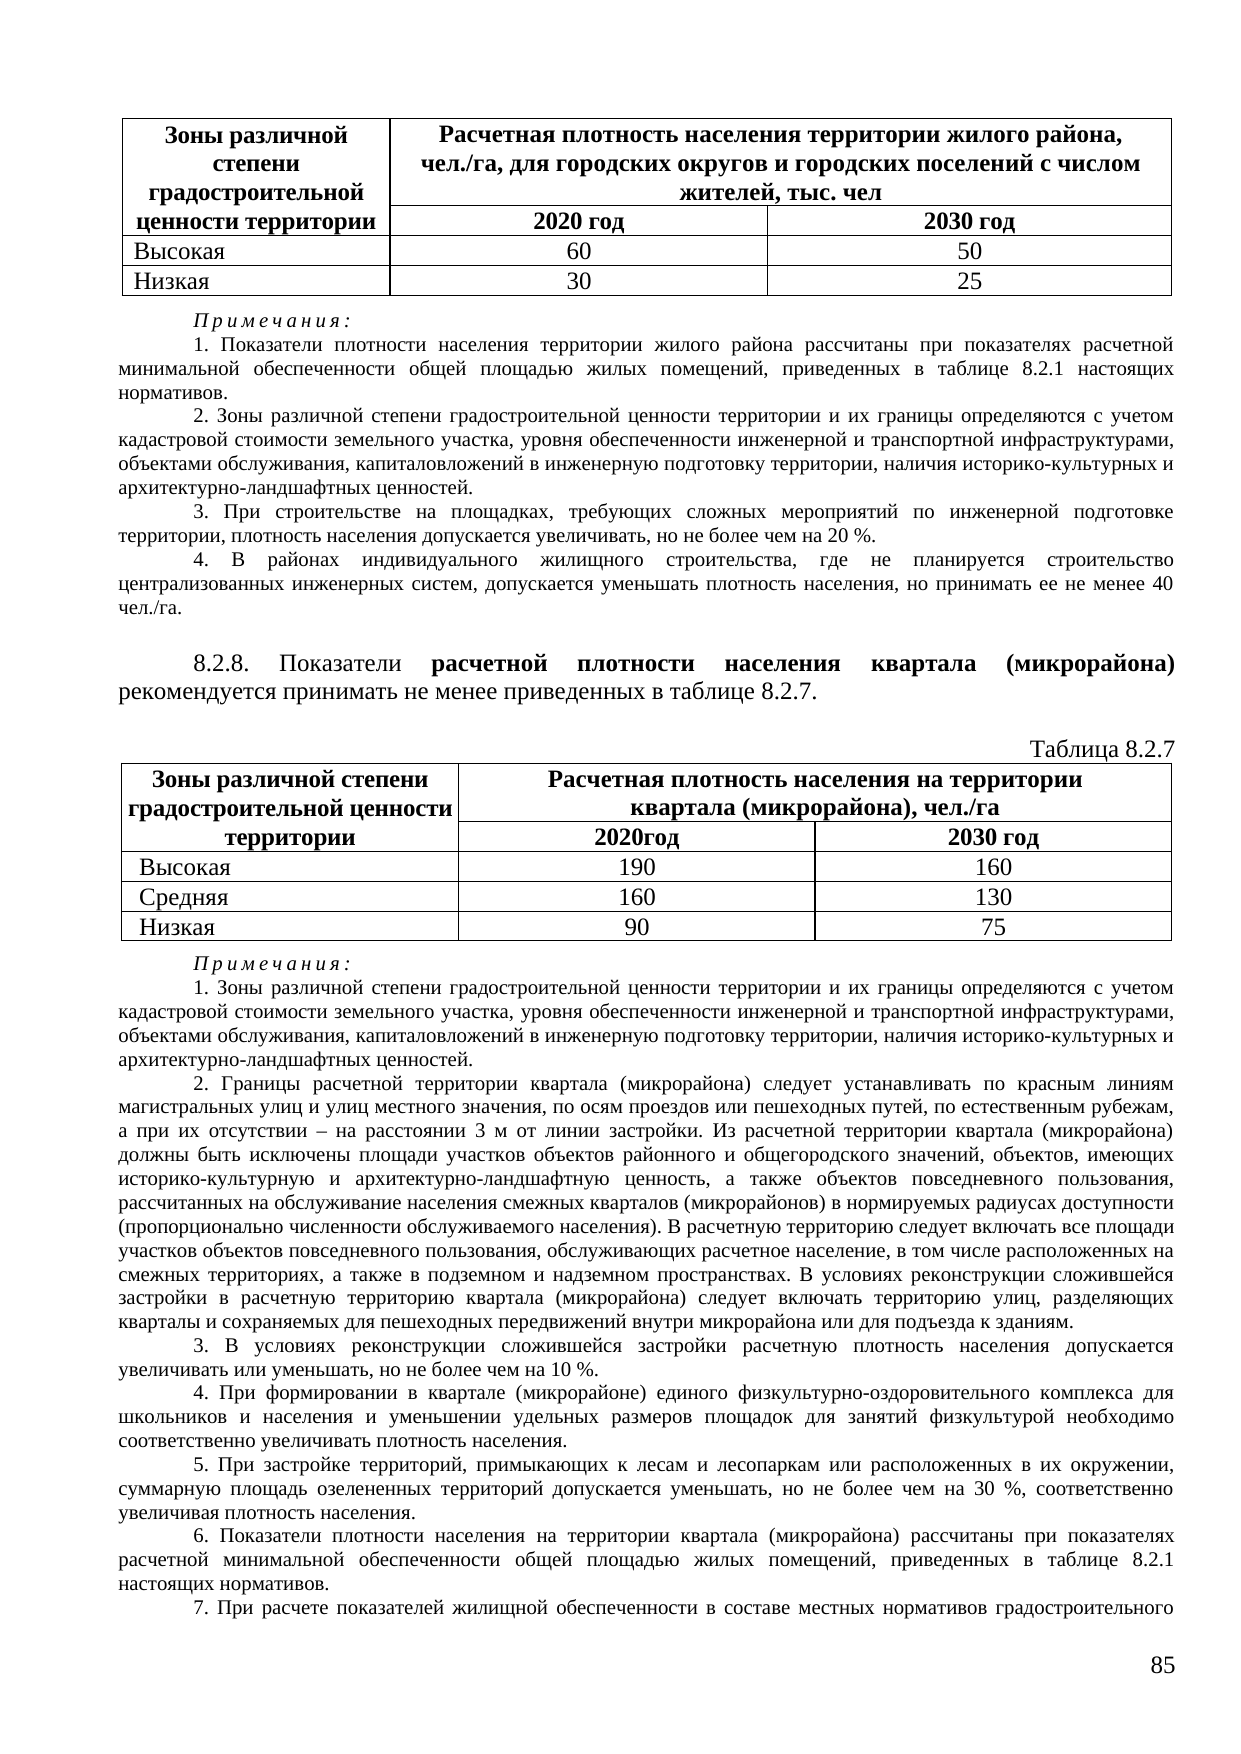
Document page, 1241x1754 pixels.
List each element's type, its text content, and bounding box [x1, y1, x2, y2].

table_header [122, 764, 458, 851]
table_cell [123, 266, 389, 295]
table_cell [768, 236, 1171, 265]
text 2. Границы расчетной территории квартала (микрорайона) следует устанавливать по красным линиям магистральных улиц и улиц местного значения, по осям проездов или пешеходных путей, по естественным рубежам, а при их отсутствии – на расстоянии от линии застройки. Из расчетной территории квартала (микрорайона) должны быть исключены площади участков объектов районного и общегородского значений, объектов, имеющих историко-культурную и архитектурно-ландшафтную ценность, а также объектов повседневного пользования, рассчитанных на обслуживание населения смежных кварталов (микрорайонов) в нормируемых радиусах доступности (пропорционально численности обслуживаемого населения). В расчетную территорию следует включать все площади участков объектов повседневного пользования, обслуживающих расчетное население, в том числе расположенных на смежных территориях, а также в подземном и надземном пространствах. В условиях реконструкции сложившейся застройки в расчетную территорию квартала (микрорайона) следует включать территорию улиц, разделяющих кварталы и сохраняемых для пешеходных передвижений внутри микрорайона или для подъезда к зданиям. [118, 1071, 1175, 1333]
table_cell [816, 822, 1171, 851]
text 2. Зоны различной степени градостроительной ценности территории и их границы определяются с учетом кадастровой стоимости земельного участка, уровня обеспеченности инженерной и транспортной инфраструктурами, объектами обслуживания, капиталовложений в инженерную подготовку территории, наличия историко-культурных и архитектурно-ландшафтных ценностей. [118, 404, 1175, 499]
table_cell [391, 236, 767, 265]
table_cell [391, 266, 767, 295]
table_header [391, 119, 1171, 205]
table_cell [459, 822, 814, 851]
text Примечания: [118, 308, 1175, 332]
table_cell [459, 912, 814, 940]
text 5. При застройке территорий, примыкающих к лесам и лесопаркам или расположенных в их окружении, суммарную площадь озелененных территорий допускается уменьшать, но не более чем на 30 %, соответственно увеличивая плотность населения. [118, 1452, 1175, 1524]
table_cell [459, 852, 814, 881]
text 3. В условиях реконструкции сложившейся застройки расчетную плотность населения допускается увеличивать или уменьшать, но не более чем на 10 %. [118, 1333, 1175, 1381]
text 8.2.8. Показатели расчетной плотности населения квартала (микрорайона) рекомендуется принимать не менее приведенных в таблице 8.2.7. [118, 648, 1175, 705]
text 1. Показатели плотности населения территории жилого района рассчитаны при показателях расчетной минимальной обеспеченности общей площадью жилых помещений, приведенных в таблице 8.2.1 настоящих нормативов. [118, 332, 1175, 404]
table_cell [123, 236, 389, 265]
text 6. Показатели плотности населения на территории квартала (микрорайона) рассчитаны при показателях расчетной минимальной обеспеченности общей площадью жилых помещений, приведенных в таблице 8.2.1 настоящих нормативов. [118, 1524, 1175, 1595]
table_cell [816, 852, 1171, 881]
text Таблица 8.2.7 [118, 734, 1175, 763]
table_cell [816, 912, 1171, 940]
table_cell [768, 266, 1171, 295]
text 1. Зоны различной степени градостроительной ценности территории и их границы определяются с учетом кадастровой стоимости земельного участка, уровня обеспеченности инженерной и транспортной инфраструктурами, объектами обслуживания, капиталовложений в инженерную подготовку территории, наличия историко-культурных и архитектурно-ландшафтных ценностей. [118, 976, 1175, 1071]
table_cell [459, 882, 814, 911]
text 3. При строительстве на площадках, требующих сложных мероприятий по инженерной подготовке территории, плотность населения допускается увеличивать, но не более чем на 20 %. [118, 499, 1175, 547]
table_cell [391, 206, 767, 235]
text 4. При формировании в квартале (микрорайоне) единого физкультурно-оздоровительного комплекса для школьников и населения и уменьшении удельных размеров площадок для занятий физкультурой необходимо соответственно увеличивать плотность населения. [118, 1381, 1175, 1452]
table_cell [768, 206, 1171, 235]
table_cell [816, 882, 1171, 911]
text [118, 1595, 1175, 1619]
text 4. В районах индивидуального жилищного строительства, где не планируется строительство централизованных инженерных систем, допускается уменьшать плотность населения, но принимать ее не менее 40 чел./га. [118, 547, 1175, 619]
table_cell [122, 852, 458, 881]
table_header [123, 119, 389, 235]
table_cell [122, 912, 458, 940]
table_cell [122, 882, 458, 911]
text Примечания: [118, 952, 1175, 976]
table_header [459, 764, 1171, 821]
